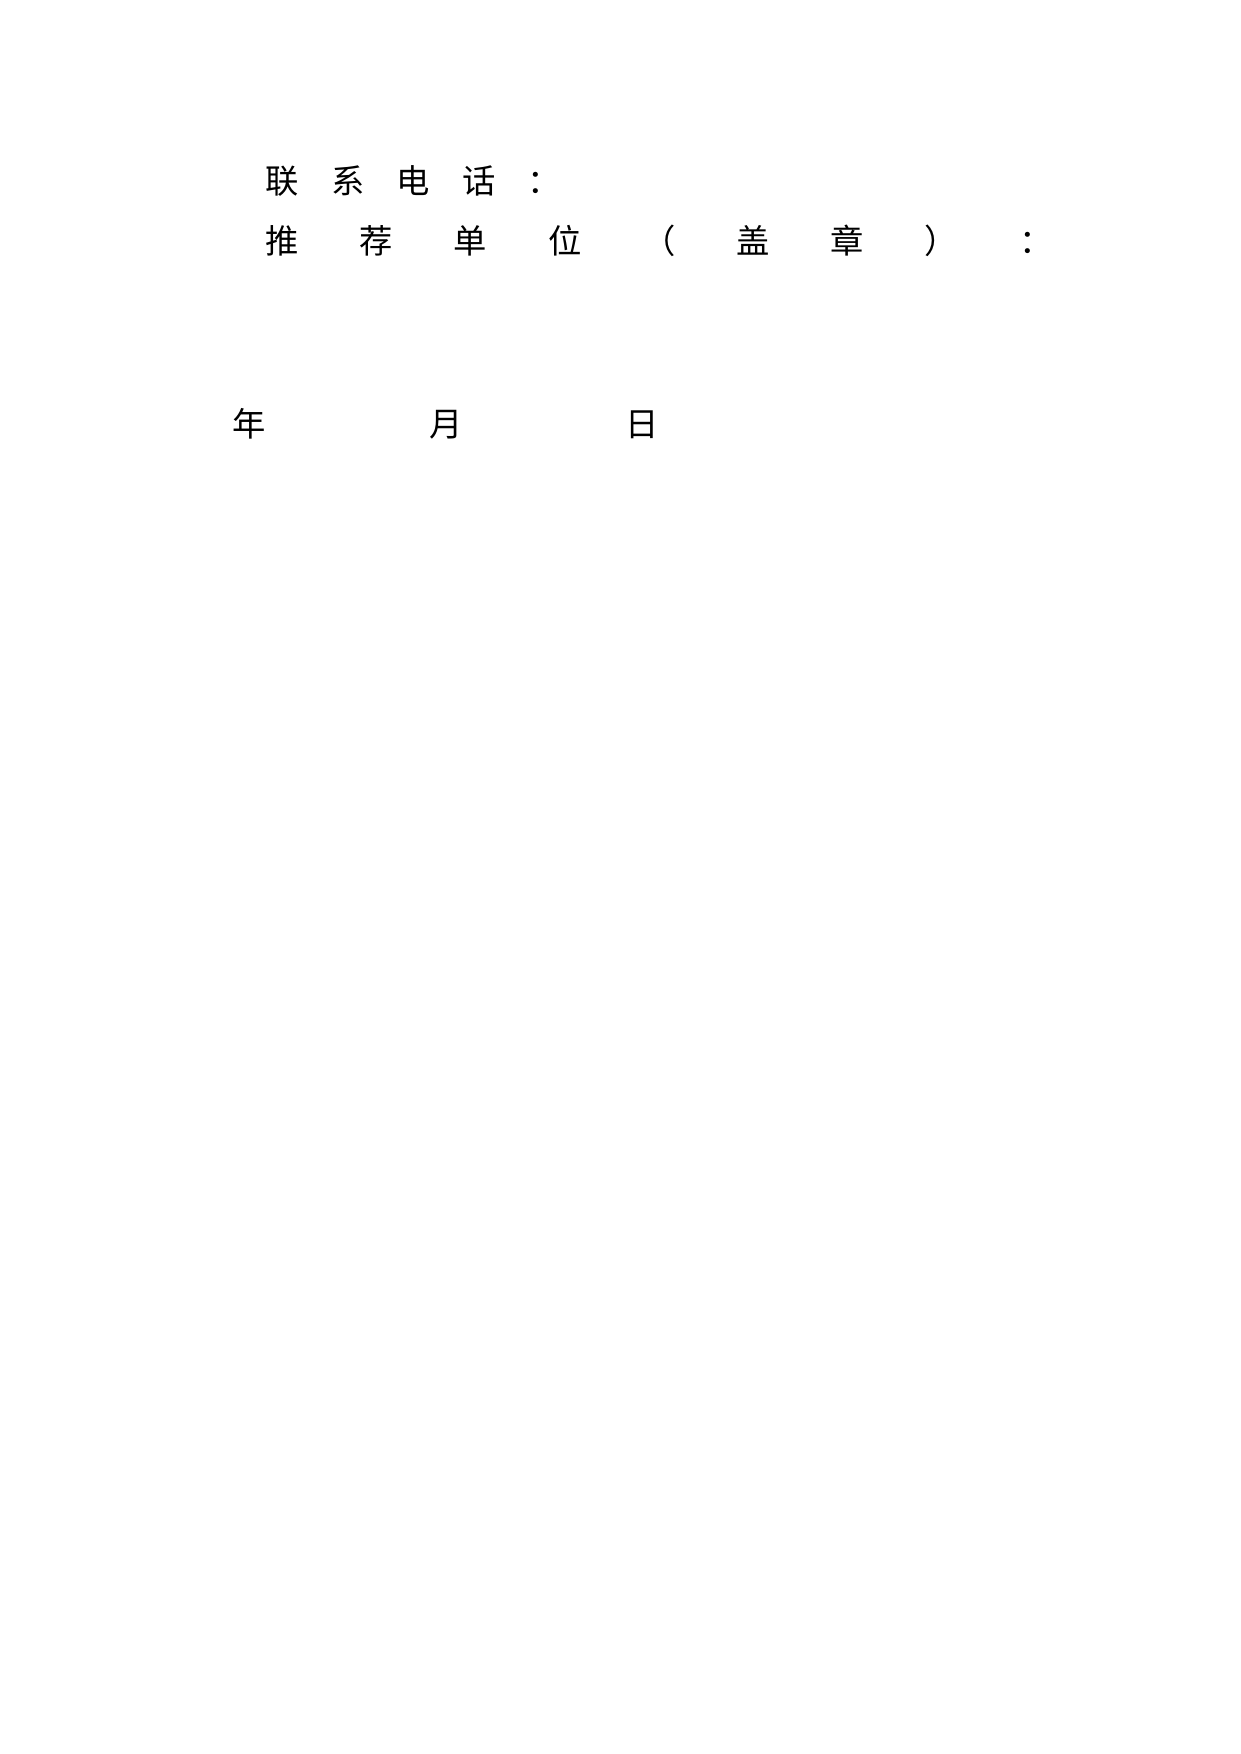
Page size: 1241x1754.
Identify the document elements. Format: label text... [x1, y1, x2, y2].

text 联系电话： [167, 148, 1085, 209]
text 推荐单位（盖章）： 年 月 日 [167, 209, 1085, 452]
